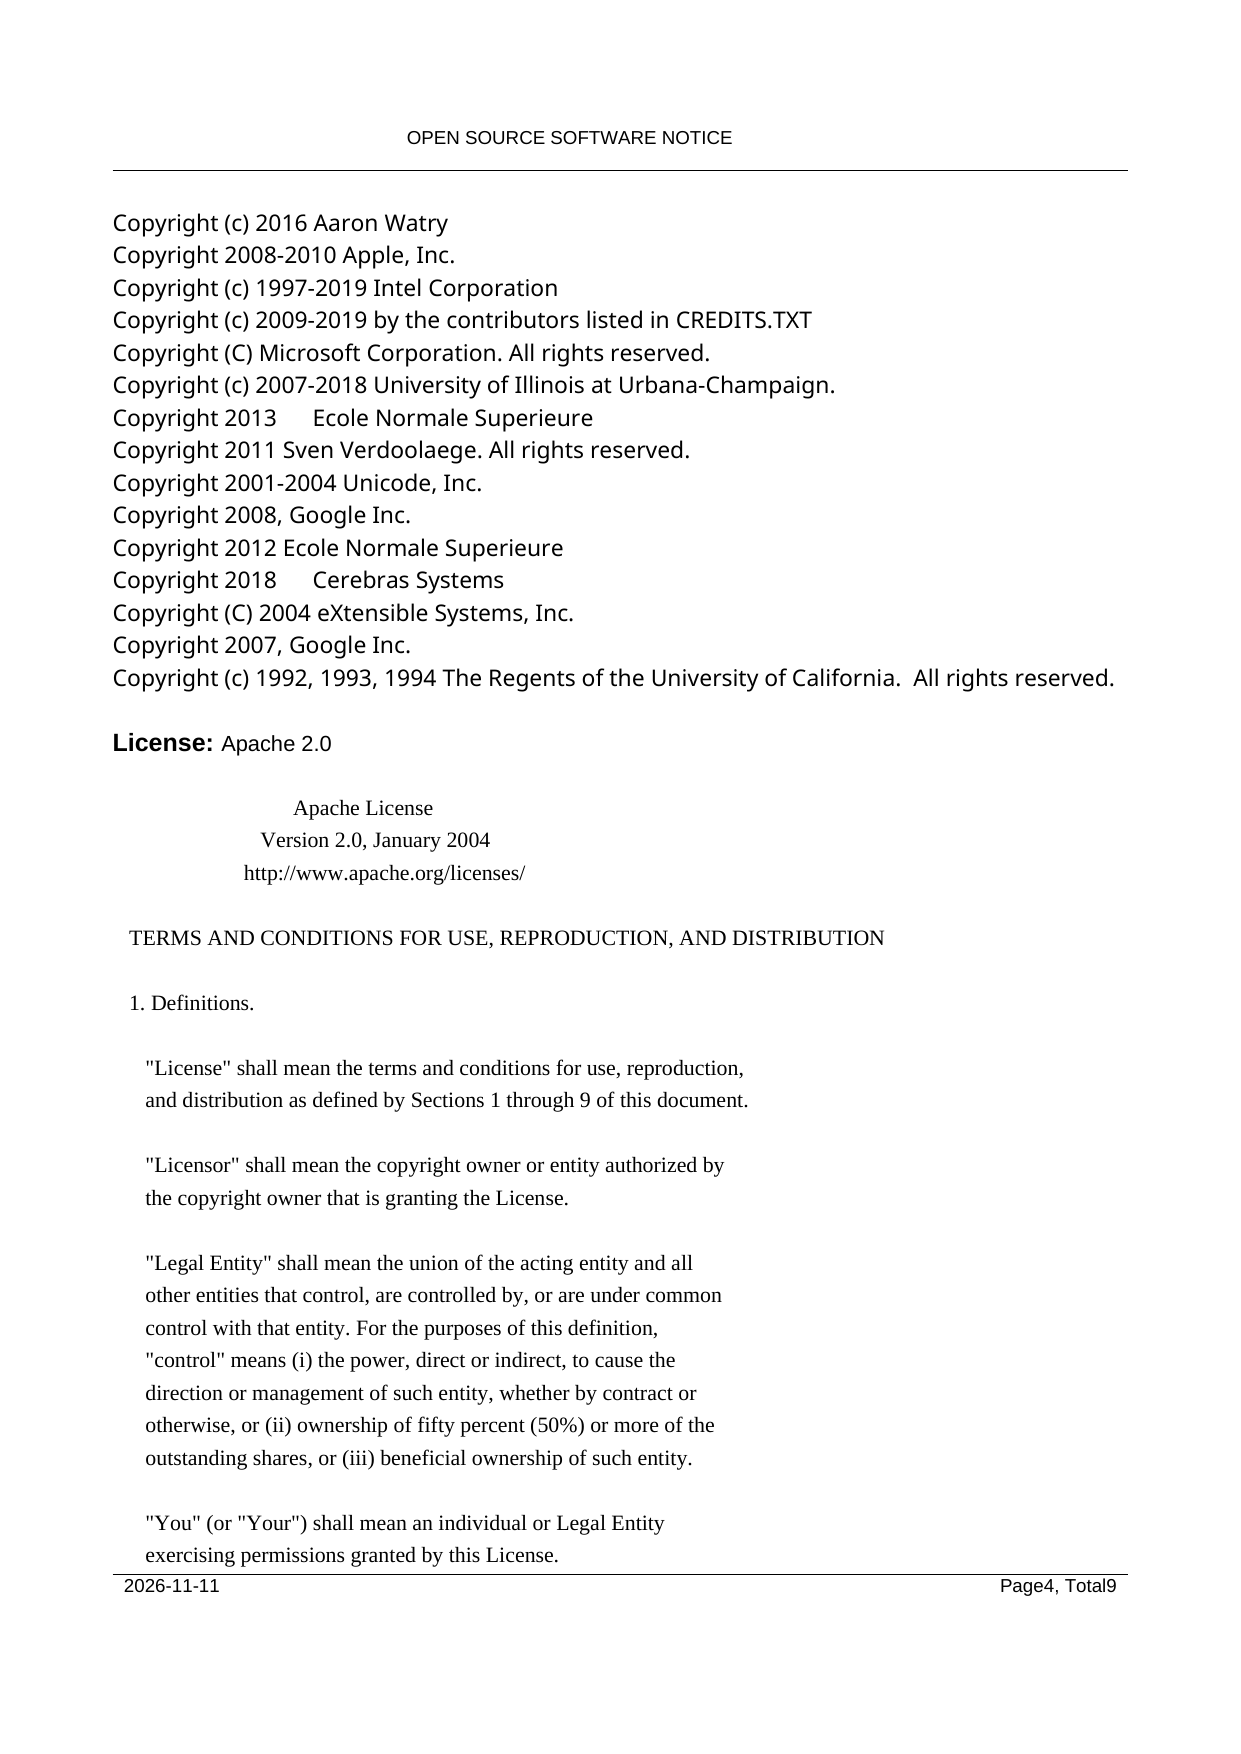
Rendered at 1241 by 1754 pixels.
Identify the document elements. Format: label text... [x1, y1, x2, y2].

text License: Apache 2.0 [112, 726, 1128, 759]
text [112, 759, 1128, 1571]
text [112, 206, 1128, 726]
